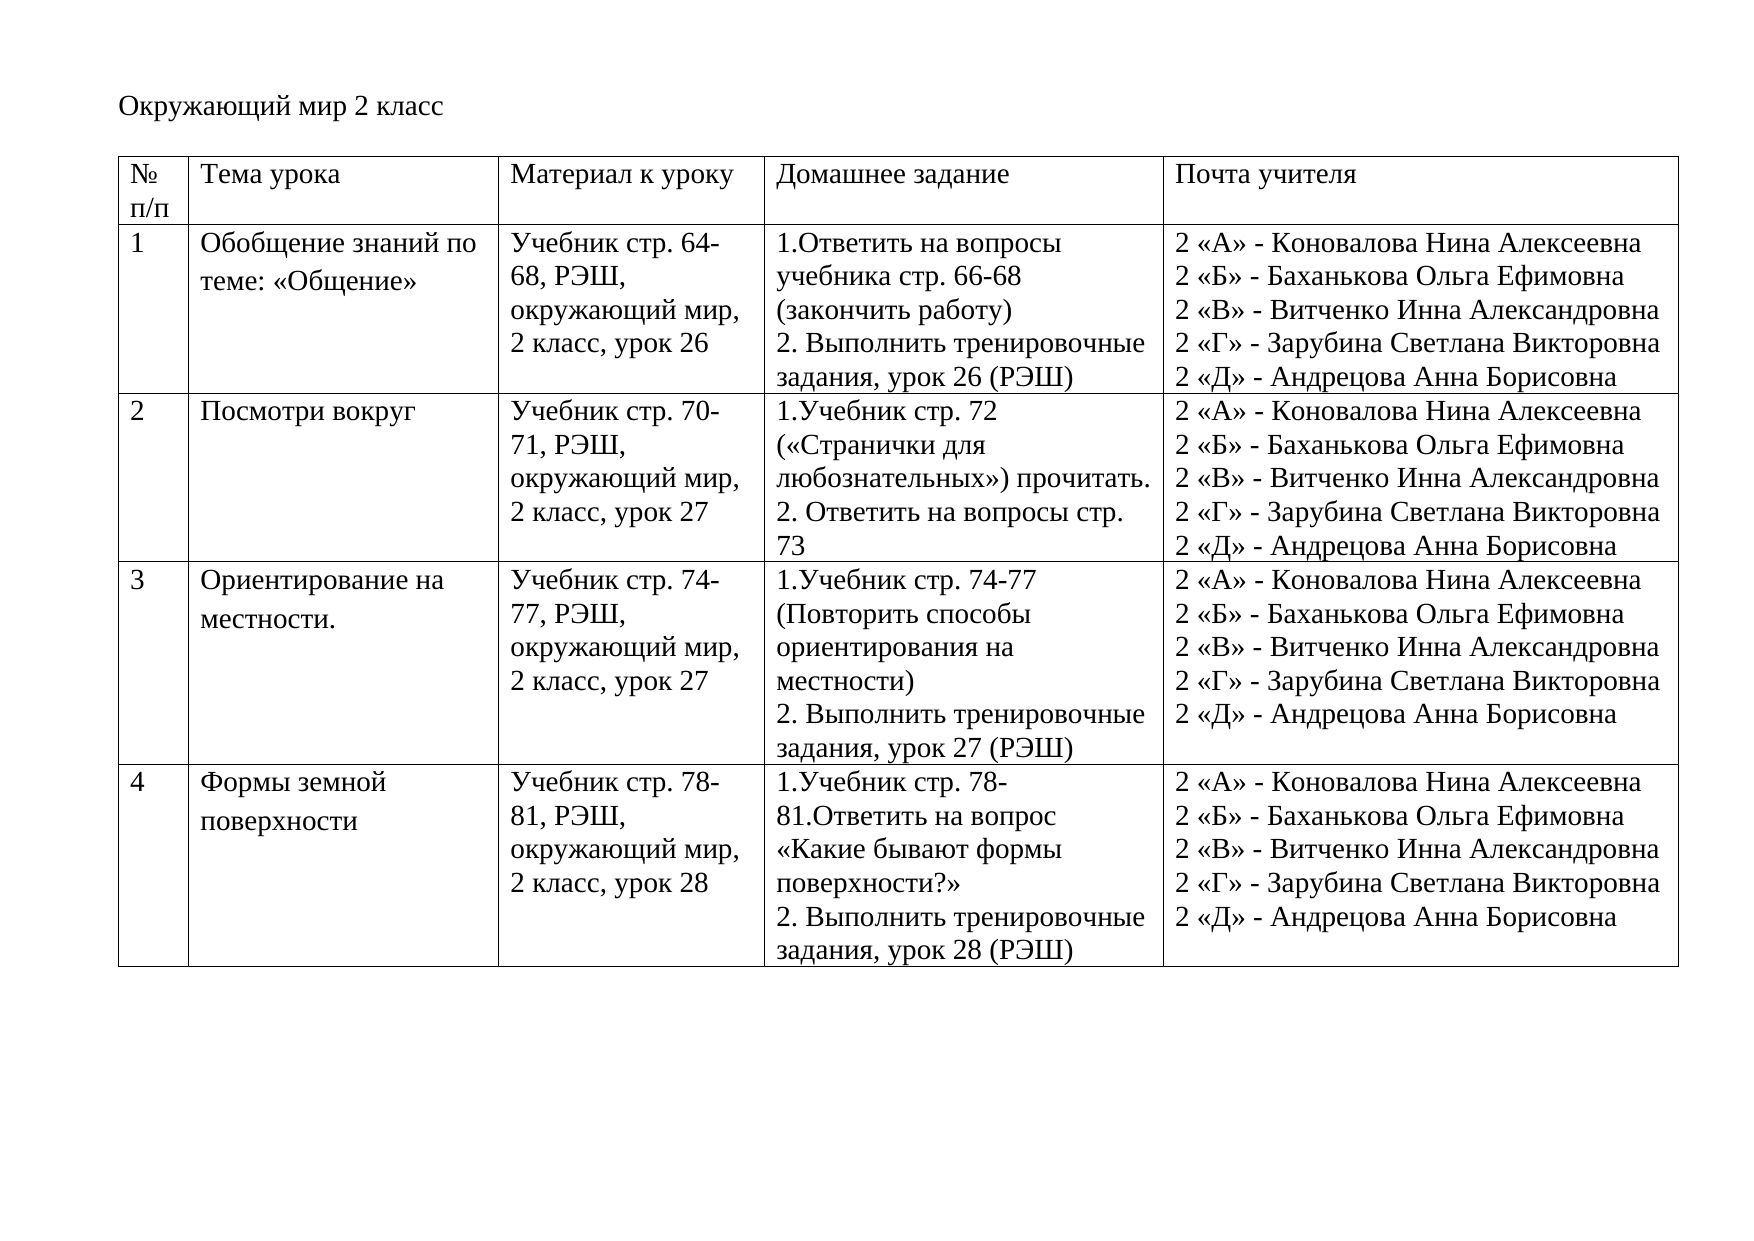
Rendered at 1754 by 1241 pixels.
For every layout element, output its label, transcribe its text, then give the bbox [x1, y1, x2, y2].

table_header Материал к уроку [499, 157, 764, 224]
table_header № п/п [119, 157, 188, 224]
table_cell Учебник стр. 70-71, РЭШ, окружающий мир, 2 класс, урок 27 [499, 394, 764, 561]
table_cell 1.Учебник стр. 74-77 (Повторить способы ориентирования на местности) 2. Выполнить тренировочные задания, урок 27 (РЭШ) [765, 562, 1163, 763]
table_header Тема урока [189, 157, 498, 224]
table_cell 1.Ответить на вопросы учебника стр. 66-68 (закончить работу) 2. Выполнить тренировочные задания, урок 26 (РЭШ) [765, 225, 1163, 392]
table_cell 3 [119, 562, 188, 763]
table_cell 2 «А» - Коновалова Нина Алексеевна 2 «Б» - Баханькова Ольга Ефимовна 2 «В» - Витченко Инна Александровна 2 «Г» - Зарубина Светлана Викторовна 2 «Д» - Андрецова Анна Борисовна [1164, 562, 1678, 763]
table_cell Формы земной поверхности [189, 765, 498, 966]
table_cell 1.Учебник стр. 72 («Странички для любознательных») прочитать. 2. Ответить на вопросы стр. 73 [765, 394, 1163, 561]
table_cell Ориентирование на местности. [189, 562, 498, 763]
table_cell 4 [119, 765, 188, 966]
text Окружающий мир 2 класс [118, 88, 1636, 122]
table_cell 1 [119, 225, 188, 392]
table_cell 2 «А» - Коновалова Нина Алексеевна 2 «Б» - Баханькова Ольга Ефимовна 2 «В» - Витченко Инна Александровна 2 «Г» - Зарубина Светлана Викторовна 2 «Д» - Андрецова Анна Борисовна [1164, 225, 1678, 392]
table_cell 2 [119, 394, 188, 561]
table_cell Обобщение знаний по теме: «Общение» [189, 225, 498, 392]
table_cell 2 «А» - Коновалова Нина Алексеевна 2 «Б» - Баханькова Ольга Ефимовна 2 «В» - Витченко Инна Александровна 2 «Г» - Зарубина Светлана Викторовна 2 «Д» - Андрецова Анна Борисовна [1164, 765, 1678, 966]
table_cell Учебник стр. 74-77, РЭШ, окружающий мир, 2 класс, урок 27 [499, 562, 764, 763]
table_header Домашнее задание [765, 157, 1163, 224]
table_cell Учебник стр. 78-81, РЭШ, окружающий мир, 2 класс, урок 28 [499, 765, 764, 966]
table_cell Учебник стр. 64-68, РЭШ, окружающий мир, 2 класс, урок 26 [499, 225, 764, 392]
table_cell Посмотри вокруг [189, 394, 498, 561]
table_cell 1.Учебник стр. 78-81.Ответить на вопрос «Какие бывают формы поверхности?» 2. Выполнить тренировочные задания, урок 28 (РЭШ) [765, 765, 1163, 966]
table_header Почта учителя [1164, 157, 1678, 224]
table_cell 2 «А» - Коновалова Нина Алексеевна 2 «Б» - Баханькова Ольга Ефимовна 2 «В» - Витченко Инна Александровна 2 «Г» - Зарубина Светлана Викторовна 2 «Д» - Андрецова Анна Борисовна [1164, 394, 1678, 561]
